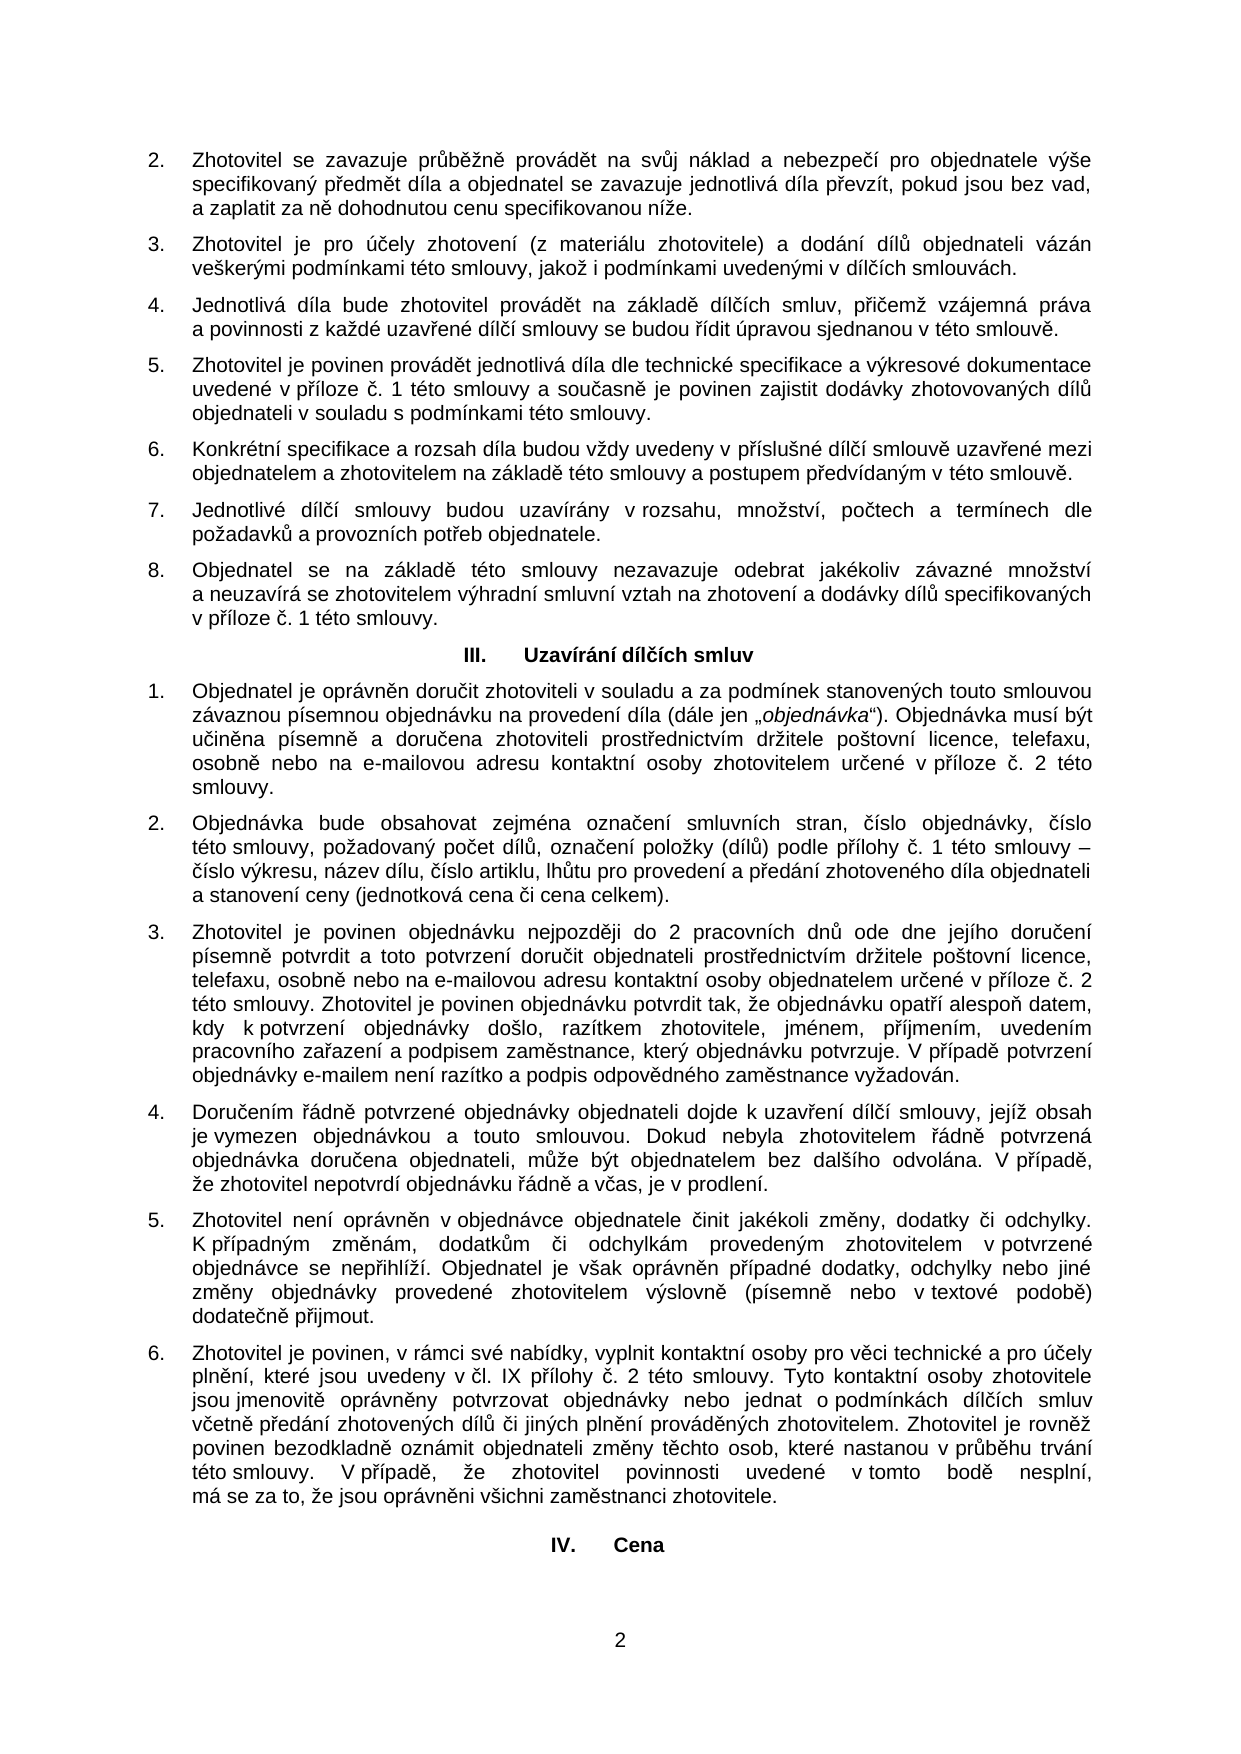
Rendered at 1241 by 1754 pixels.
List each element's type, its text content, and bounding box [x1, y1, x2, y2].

list Objednatel se na základě této smlouvy nezavazuje odebrat jakékoliv závazné množství a neuzavírá se zhotovitelem výhradní smluvní vztah na zhotovení a dodávky dílů specifikovaných v příloze č. 1 této smlouvy. [148, 558, 1093, 630]
list Konkrétní specifikace a rozsah díla budou vždy uvedeny v příslušné dílčí smlouvě uzavřené mezi objednatelem a zhotovitelem na základě této smlouvy a postupem předvídaným v této smlouvě. [148, 437, 1093, 485]
list Zhotovitel je povinen objednávku nejpozději do 2 pracovních dnů ode dne jejího doručení písemně potvrdit a toto potvrzení doručit objednateli prostřednictvím držitele poštovní licence, telefaxu, osobně nebo na e-mailovou adresu kontaktní osoby objednatelem určené v příloze č. 2 této smlouvy. Zhotovitel je povinen objednávku potvrdit tak, že objednávku opatří alespoň datem, kdy k potvrzení objednávky došlo, razítkem zhotovitele, jménem, příjmením, uvedením pracovního zařazení a podpisem zaměstnance, který objednávku potvrzuje. V případě potvrzení objednávky e-mailem není razítko a podpis odpovědného zaměstnance vyžadován. [148, 919, 1093, 1087]
list Doručením řádně potvrzené objednávky objednateli dojde k uzavření dílčí smlouvy, jejíž obsah je vymezen objednávkou a touto smlouvou. Dokud nebyla zhotovitelem řádně potvrzená objednávka doručena objednateli, může být objednatelem bez dalšího odvolána. V případě, že zhotovitel nepotvrdí objednávku řádně a včas, je v prodlení. [148, 1100, 1093, 1196]
list Zhotovitel je pro účely zhotovení (z materiálu zhotovitele) a dodání dílů objednateli vázán veškerými podmínkami této smlouvy, jakož i podmínkami uvedenými v dílčích smlouvách. [148, 232, 1093, 280]
list Zhotovitel je povinen, v rámci své nabídky, vyplnit kontaktní osoby pro věci technické a pro účely plnění, které jsou uvedeny v čl. IX přílohy č. 2 této smlouvy. Tyto kontaktní osoby zhotovitele jsou jmenovitě oprávněny potvrzovat objednávky nebo jednat o podmínkách dílčích smluv včetně předání zhotovených dílů či jiných plnění prováděných zhotovitelem. Zhotovitel je rovněž povinen bezodkladně oznámit objednateli změny těchto osob, které nastanou v průběhu trvání této smlouvy. V případě, že zhotovitel povinnosti uvedené v tomto bodě nesplní, má se za to, že jsou oprávněni všichni zaměstnanci zhotovitele. [148, 1340, 1093, 1508]
list Zhotovitel se zavazuje průběžně provádět na svůj náklad a nebezpečí pro objednatele výše specifikovaný předmět díla a objednatel se zavazuje jednotlivá díla převzít, pokud jsou bez vad, a zaplatit za ně dohodnutou cenu specifikovanou níže. [148, 148, 1093, 219]
list Zhotovitel není oprávněn v objednávce objednatele činit jakékoli změny, dodatky či odchylky. K případným změnám, dodatkům či odchylkám provedeným zhotovitelem v potvrzené objednávce se nepřihlíží. Objednatel je však oprávněn případné dodatky, odchylky nebo jiné změny objednávky provedené zhotovitelem výslovně (písemně nebo v textové podobě) dodatečně přijmout. [148, 1208, 1093, 1328]
list Uzavírání dílčích smluv [148, 642, 1093, 666]
list Objednávka bude obsahovat zejména označení smluvních stran, číslo objednávky, číslo této smlouvy, požadovaný počet dílů, označení položky (dílů) podle přílohy č. 1 této smlouvy – číslo výkresu, název dílu, číslo artiklu, lhůtu pro provedení a předání zhotoveného díla objednateli a stanovení ceny (jednotková cena či cena celkem). [148, 811, 1093, 907]
list Jednotlivé dílčí smlouvy budou uzavírány v rozsahu, množství, počtech a termínech dle požadavků a provozních potřeb objednatele. [148, 498, 1093, 546]
list Cena [148, 1533, 1093, 1557]
list Objednatel je oprávněn doručit zhotoviteli v souladu a za podmínek stanovených touto smlouvou závaznou písemnou objednávku na provedení díla (dále jen „objednávka“). Objednávka musí být učiněna písemně a doručena zhotoviteli prostřednictvím držitele poštovní licence, telefaxu, osobně nebo na e-mailovou adresu kontaktní osoby zhotovitelem určené v příloze č. 2 této smlouvy. [148, 679, 1093, 799]
list Jednotlivá díla bude zhotovitel provádět na základě dílčích smluv, přičemž vzájemná práva a povinnosti z každé uzavřené dílčí smlouvy se budou řídit úpravou sjednanou v této smlouvě. [148, 292, 1093, 340]
list Zhotovitel je povinen provádět jednotlivá díla dle technické specifikace a výkresové dokumentace uvedené v příloze č. 1 této smlouvy a současně je povinen zajistit dodávky zhotovovaných dílů objednateli v souladu s podmínkami této smlouvy. [148, 353, 1093, 425]
